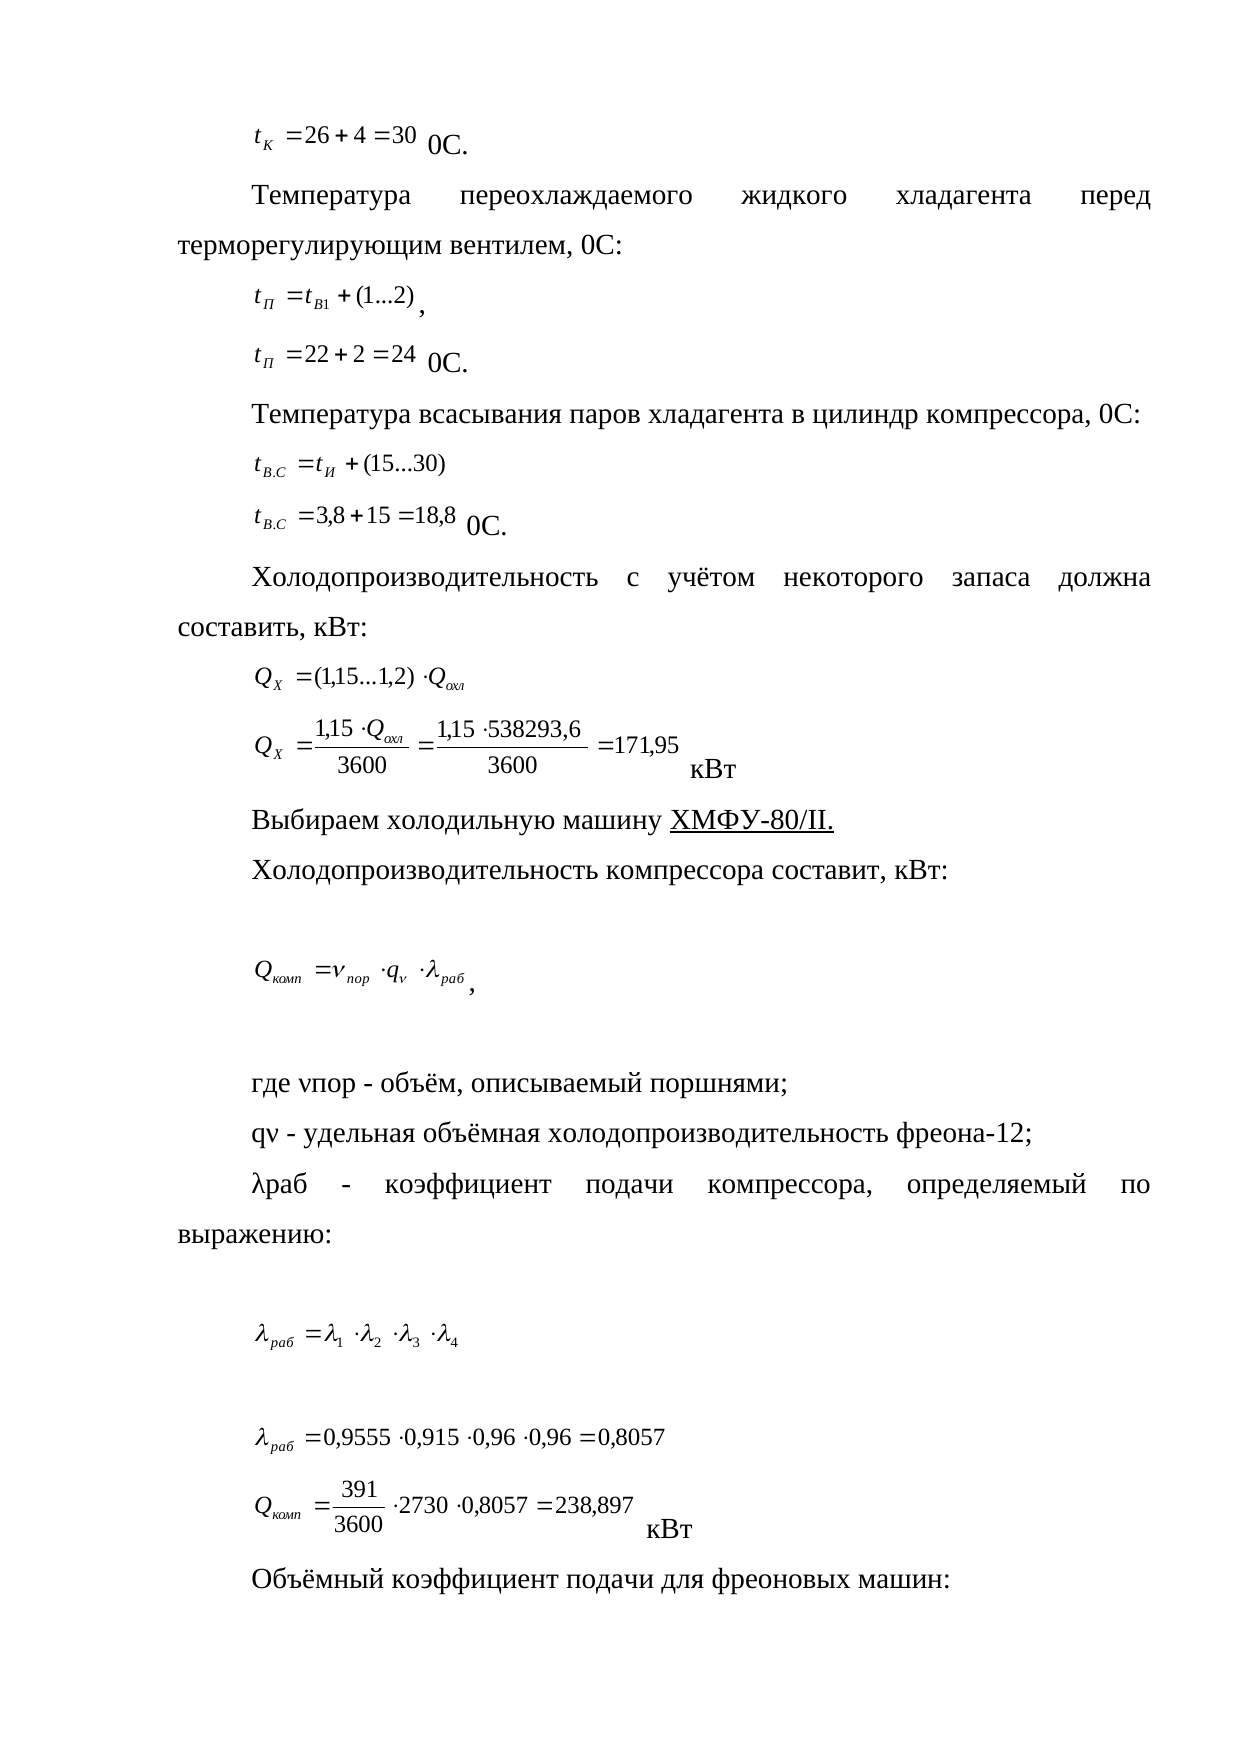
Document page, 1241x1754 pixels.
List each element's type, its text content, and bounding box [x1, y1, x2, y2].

text Холодопроизводительность компрессора составит, кВт: [177, 852, 1152, 886]
text 0С. [177, 498, 1152, 542]
text 0С. [177, 337, 1152, 379]
text Выбираем холодильную машину ХМФУ-80/II. [177, 802, 1152, 835]
text , [177, 278, 1152, 320]
text λраб - коэффициент подачи компрессора, определяемый по выражению: [177, 1166, 1152, 1250]
text Температура переохлаждаемого жидкого хладагента перед терморегулирующим вентилем, 0С: [177, 177, 1152, 261]
text кВт [177, 711, 1152, 785]
text 0С. [177, 118, 1152, 160]
text кВт [177, 1474, 1152, 1544]
text Объёмный коэффициент подачи для фреоновых машин: [177, 1561, 1152, 1595]
text , [177, 953, 1152, 998]
text где νпор - объём, описываемый поршнями; [177, 1065, 1152, 1099]
text Холодопроизводительность с учётом некоторого запаса должна составить, кВт: [177, 559, 1152, 643]
text Температура всасывания паров хладагента в цилиндр компрессора, 0С: [177, 396, 1152, 429]
text qν - удельная объёмная холодопроизводительность фреона-12; [177, 1116, 1152, 1149]
